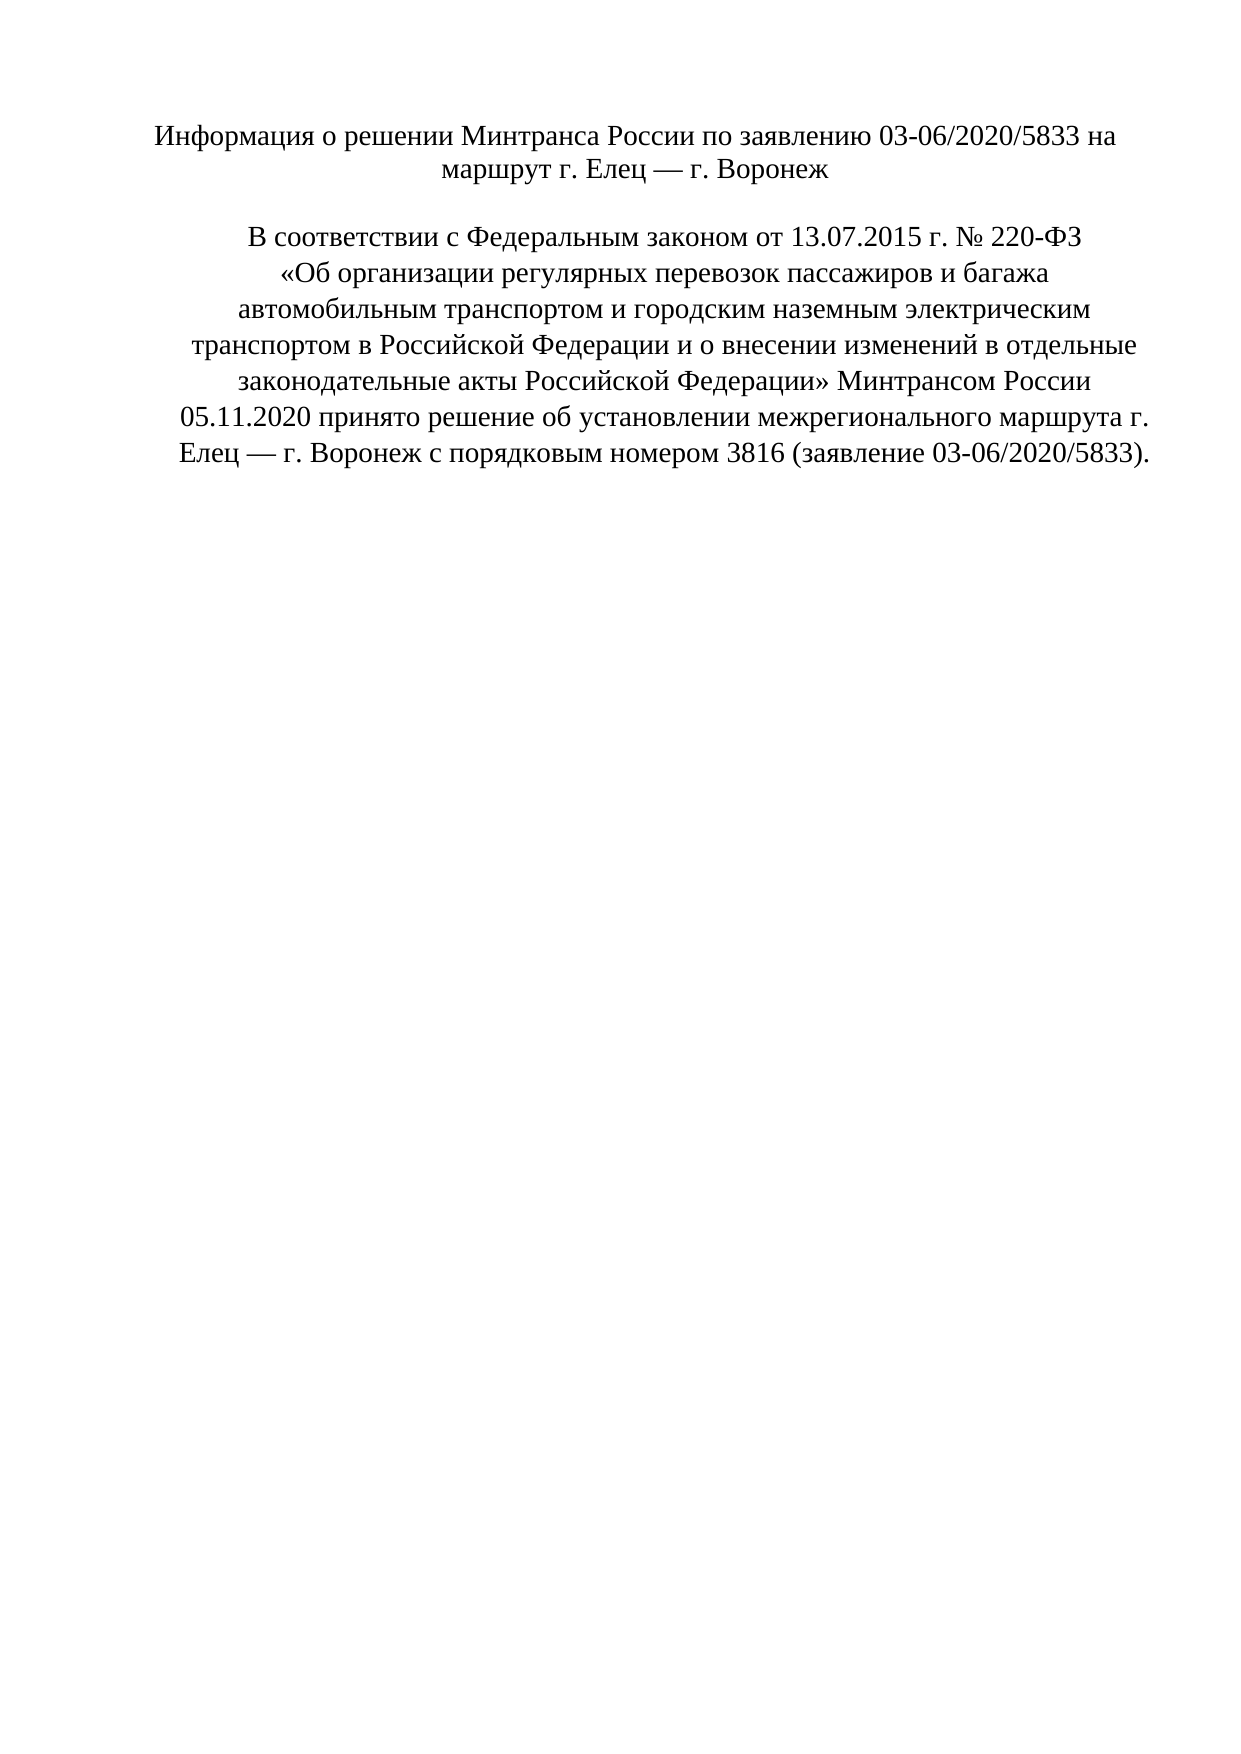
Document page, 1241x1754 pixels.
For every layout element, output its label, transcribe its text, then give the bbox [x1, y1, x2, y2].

text В соответствии с Федеральным законом от 13.07.2015 г. № 220-ФЗ «Об организации регулярных перевозок пассажиров и багажа автомобильным транспортом и городским наземным электрическим транспортом в Российской Федерации и о внесении изменений в отдельные законодательные акты Российской Федерации» Минтрансом России 05.11.2020 принято решение об установлении межрегионального маршрута г. Елец — г. Воронеж с порядковым номером 3816 (заявление 03-06/2020/5833). [177, 219, 1152, 469]
text Информация о решении Минтранса России по заявлению 03-06/2020/5833 на маршрут г. Елец — г. Воронеж [118, 118, 1152, 185]
